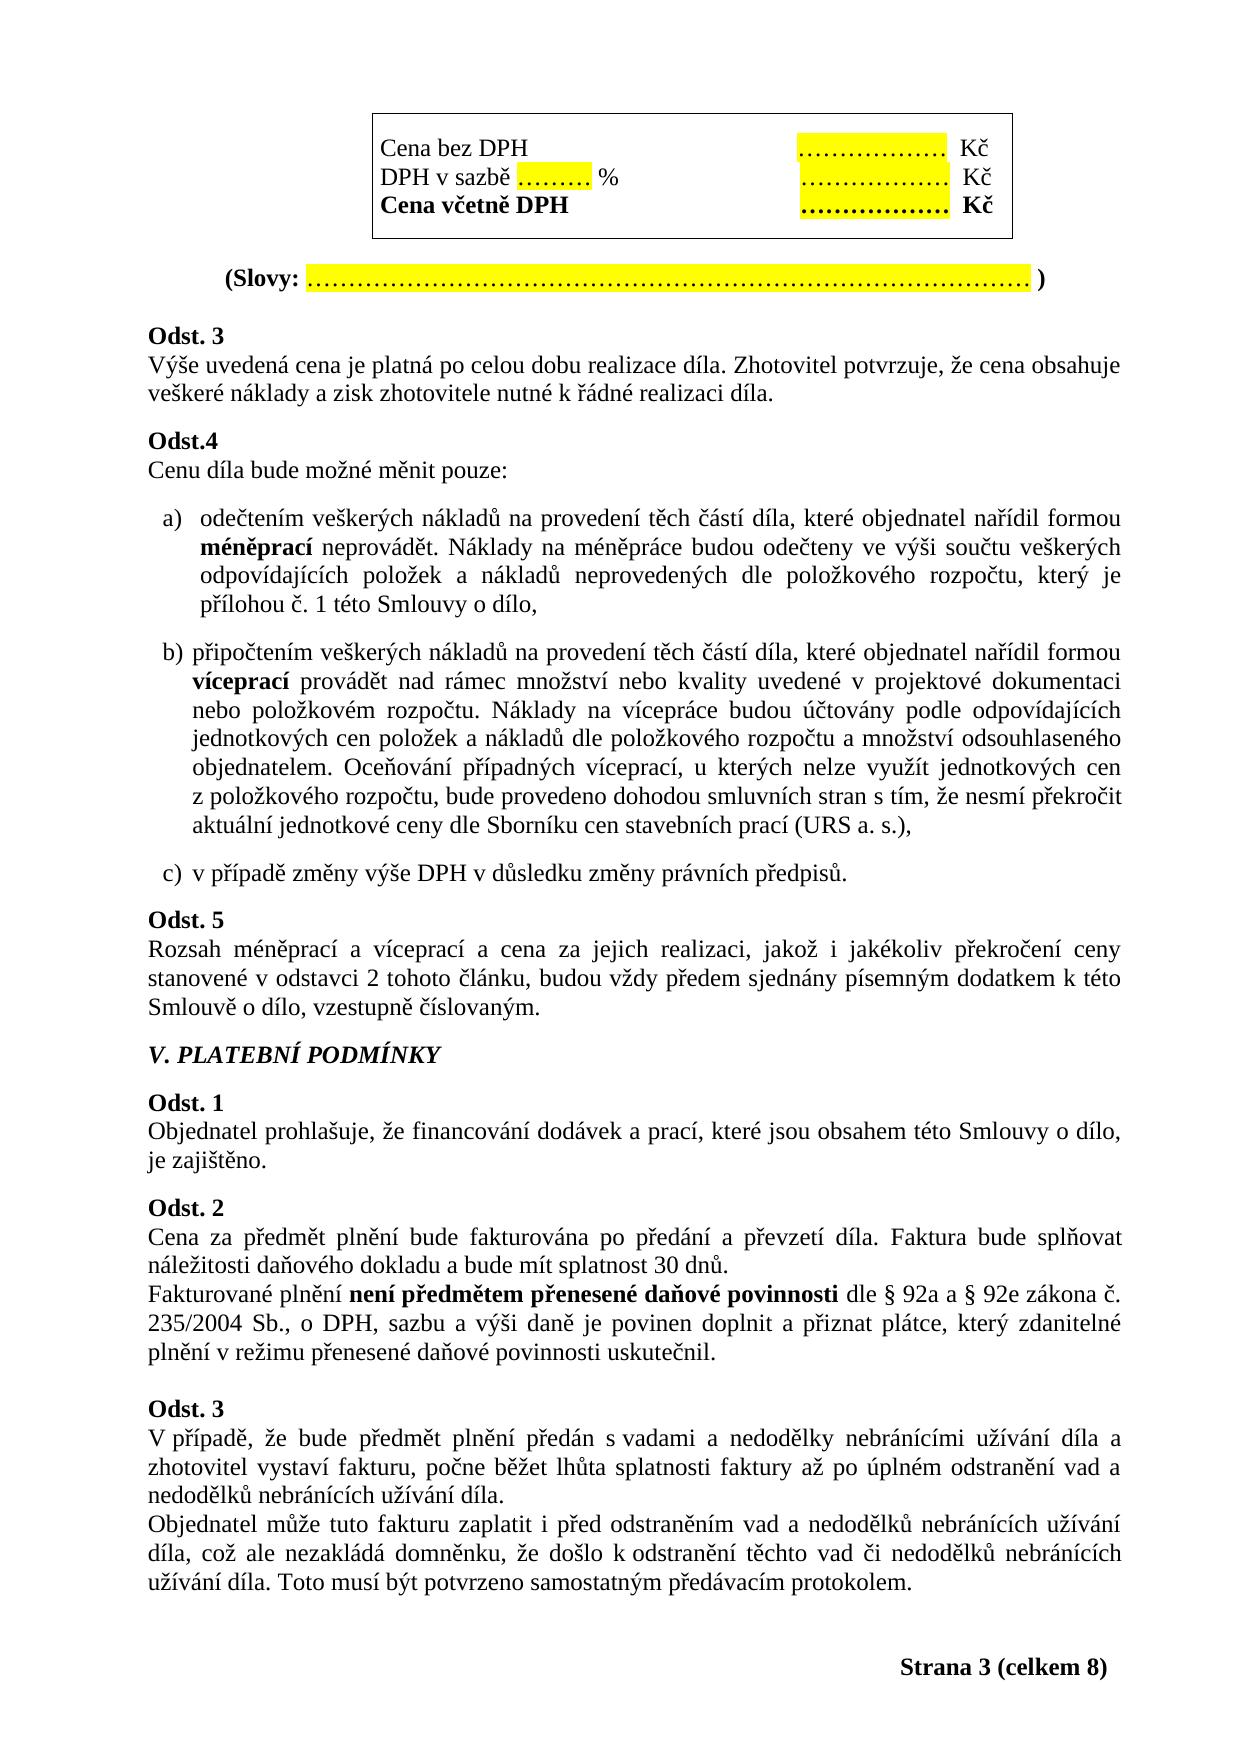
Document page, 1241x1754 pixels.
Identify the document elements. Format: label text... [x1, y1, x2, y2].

subtitle Odst. 5 [148, 906, 1122, 934]
text Odst. 1 [148, 1088, 1122, 1116]
text Výše uvedená cena je platná po celou dobu realizace díla. Zhotovitel potvrzuje, že cena obsahuje veškeré náklady a zisk zhotovitele nutné k řádné realizaci díla. [148, 350, 1122, 407]
text Odst. 3 [148, 1394, 1122, 1423]
list odečtením veškerých nákladů na provedení těch částí díla, které objednatel nařídil formou méněprací neprovádět. Náklady na méněpráce budou odečteny ve výši součtu veškerých odpovídajících položek a nákladů neprovedených dle položkového rozpočtu, který je přílohou č. 1 této Smlouvy o dílo, [162, 503, 1122, 618]
text b) připočtením veškerých nákladů na provedení těch částí díla, které objednatel nařídil formou víceprací provádět nad rámec množství nebo kvality uvedené v projektové dokumentaci nebo položkovém rozpočtu. Náklady na vícepráce budou účtovány podle odpovídajících jednotkových cen položek a nákladů dle položkového rozpočtu a množství odsouhlaseného objednatelem. Oceňování případných víceprací, u kterých nelze využít jednotkových cen z položkového rozpočtu, bude provedeno dohodou smluvních stran s tím, že nesmí překročit aktuální jednotkové ceny dle Sborníku cen stavebních prací (URS a. s.), [162, 637, 1122, 838]
subtitle V. PLATEBNÍ PODMÍNKY [148, 1040, 1122, 1068]
text Odst. 2 [148, 1193, 1122, 1222]
table_header Cena bez DPH ……………… Kč DPH v sazbě ……… % ……………… Kč Cena včetně DPH ……………… Kč [373, 114, 1012, 238]
text V případě, že bude předmět plnění předán s vadami a nedodělky nebránícími užívání díla a zhotovitel vystaví fakturu, počne běžet lhůta splatnosti faktury až po úplném odstranění vad a nedodělků nebránících užívání díla. [148, 1423, 1122, 1509]
text Fakturované plnění není předmětem přenesené daňové povinnosti dle § 92a a § 92e zákona č. 235/2004 Sb., o DPH, sazbu a výši daně je povinen doplnit a přiznat plátce, který zdanitelné plnění v režimu přenesené daňové povinnosti uskutečnil. [148, 1279, 1122, 1366]
text Rozsah méněprací a víceprací a cena za jejich realizaci, jakož i jakékoliv překročení ceny stanovené v odstavci 2 tohoto článku, budou vždy předem sjednány písemným dodatkem k této Smlouvě o dílo, vzestupně číslovaným. [148, 934, 1122, 1021]
text c) v případě změny výše DPH v důsledku změny právních předpisů. [162, 858, 1122, 886]
text Odst.4 [148, 426, 1122, 455]
text Objednatel prohlašuje, že financování dodávek a prací, které jsou obsahem této Smlouvy o dílo, je zajištěno. [148, 1116, 1122, 1174]
text Odst. 3 [148, 321, 1122, 350]
text Objednatel může tuto fakturu zaplatit i před odstraněním vad a nedodělků nebránících užívání díla, což ale nezakládá domněnku, že došlo k odstranění těchto vad či nedodělků nebránících užívání díla. Toto musí být potvrzeno samostatným předávacím protokolem. [148, 1509, 1122, 1596]
subtitle (Slovy: …………………………………………………………………………… ) [148, 263, 1122, 292]
text Cena za předmět plnění bude fakturována po předání a převzetí díla. Faktura bude splňovat náležitosti daňového dokladu a bude mít splatnost 30 dnů. [148, 1222, 1122, 1279]
text Cenu díla bude možné měnit pouze: [148, 455, 1122, 484]
